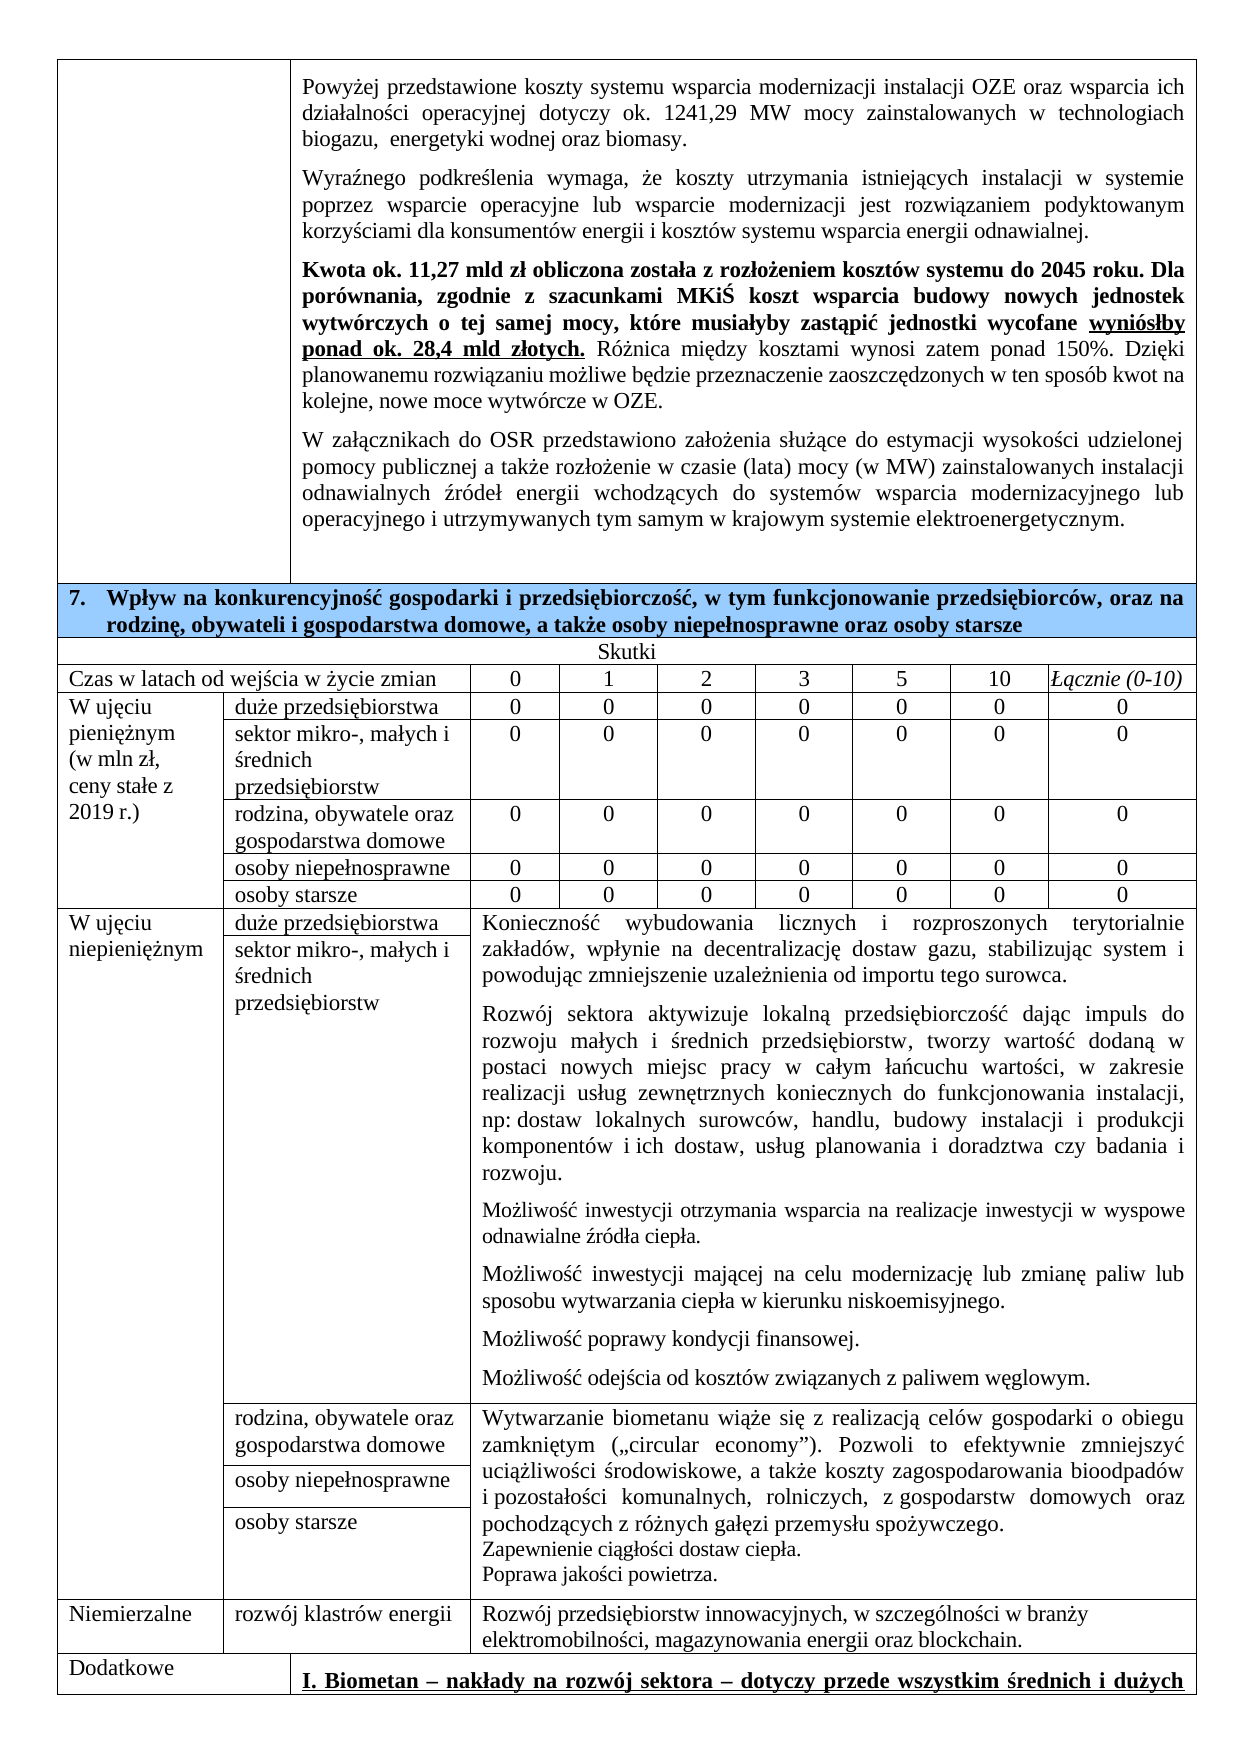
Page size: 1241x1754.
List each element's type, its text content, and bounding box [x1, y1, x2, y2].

table_cell 0 [658, 854, 755, 880]
table_cell rodzina, obywatele oraz gospodarstwa domowe [224, 1404, 470, 1465]
table_cell 0 [658, 693, 755, 719]
table_cell Konieczność wybudowania licznych i rozproszonych terytorialnie zakładów, wpłynie na decentralizację dostaw gazu, stabilizując system i powodując zmniejszenie uzależnienia od importu tego surowca. Rozwój sektora aktywizuje lokalną przedsiębiorczość dając impuls do rozwoju małych i średnich przedsiębiorstw, tworzy wartość dodaną w postaci nowych miejsc pracy w całym łańcuchu wartości, w zakresie realizacji usług zewnętrznych koniecznych do funkcjonowania instalacji, np: dostaw lokalnych surowców, handlu, budowy instalacji i produkcji komponentów i ich dostaw, usług planowania i doradztwa czy badania i rozwoju. Możliwość inwestycji otrzymania wsparcia na realizacje inwestycji w wyspowe odnawialne źródła ciepła. Możliwość inwestycji mającej na celu modernizację lub zmianę paliw lub sposobu wytwarzania ciepła w kierunku niskoemisyjnego. Możliwość poprawy kondycji finansowej. Możliwość odejścia od kosztów związanych z paliwem węglowym. [471, 909, 1196, 1403]
table_cell sektor mikro-, małych i średnich przedsiębiorstw [224, 936, 470, 1403]
table_cell 2 [658, 665, 755, 692]
table_cell Niemierzalne [58, 1600, 223, 1653]
table_cell 0 [1049, 693, 1196, 719]
table_cell Wytwarzanie biometanu wiąże się z realizacją celów gospodarki o obiegu zamkniętym („circular economy”). Pozwoli to efektywnie zmniejszyć uciążliwości środowiskowe, a także koszty zagospodarowania bioodpadów i pozostałości komunalnych, rolniczych, z gospodarstw domowych oraz pochodzących z różnych gałęzi przemysłu spożywczego. Zapewnienie ciągłości dostaw ciepła. Poprawa jakości powietrza. [471, 1404, 1196, 1599]
table_cell 0 [853, 800, 950, 853]
table_cell 0 [658, 800, 755, 853]
table_cell 0 [471, 693, 559, 719]
table_cell 0 [560, 693, 657, 719]
table_cell 0 [471, 720, 559, 799]
table_cell 0 [756, 720, 852, 799]
table_cell 0 [1049, 881, 1196, 908]
table_cell Czas w latach od wejścia w życie zmian [58, 665, 470, 692]
table_cell 0 [560, 720, 657, 799]
table_cell 0 [560, 881, 657, 908]
table_cell 1 [560, 665, 657, 692]
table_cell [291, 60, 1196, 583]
table_cell Rozwój przedsiębiorstw innowacyjnych, w szczególności w branży elektromobilności, magazynowania energii oraz blockchain. [471, 1600, 1196, 1653]
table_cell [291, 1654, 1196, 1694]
table_cell Łącznie (0-10) [1049, 665, 1196, 692]
table_cell 0 [1049, 800, 1196, 853]
table_cell osoby niepełnosprawne [224, 854, 470, 880]
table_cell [58, 1654, 290, 1694]
table_cell 0 [951, 881, 1048, 908]
table_cell 10 [951, 665, 1048, 692]
table_cell 0 [560, 854, 657, 880]
table_cell 0 [853, 720, 950, 799]
table_cell 0 [951, 720, 1048, 799]
table_cell 0 [471, 665, 559, 692]
table_cell 0 [853, 854, 950, 880]
table_cell rozwój klastrów energii [224, 1600, 470, 1653]
table_cell Wpływ na konkurencyjność gospodarki i przedsiębiorczość, w tym funkcjonowanie przedsiębiorców, oraz na rodzinę, obywateli i gospodarstwa domowe, a także osoby niepełnosprawne oraz osoby starsze [58, 584, 1196, 637]
table_cell 0 [951, 854, 1048, 880]
table_cell 0 [853, 693, 950, 719]
table_cell 0 [756, 800, 852, 853]
table_cell 0 [560, 800, 657, 853]
table_cell 0 [951, 800, 1048, 853]
table_cell osoby starsze [224, 1508, 470, 1599]
table_cell Skutki [58, 638, 1196, 664]
table_cell 0 [1049, 854, 1196, 880]
table_cell 0 [951, 693, 1048, 719]
table_cell 0 [658, 720, 755, 799]
table_cell osoby niepełnosprawne [224, 1466, 470, 1507]
table_cell duże przedsiębiorstwa [224, 693, 470, 719]
table_cell osoby starsze [224, 881, 470, 908]
table_cell 0 [658, 881, 755, 908]
table_cell 0 [756, 881, 852, 908]
table_cell W ujęciu pieniężnym (w mln zł, ceny stałe z 2019 r.) [58, 693, 223, 908]
table_cell W ujęciu niepieniężnym [58, 909, 223, 1599]
table_cell 0 [471, 854, 559, 880]
table_cell 0 [1049, 720, 1196, 799]
table_cell 0 [756, 693, 852, 719]
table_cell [58, 60, 290, 583]
table_cell rodzina, obywatele oraz gospodarstwa domowe [224, 800, 470, 853]
table_cell 3 [756, 665, 852, 692]
table_cell 0 [471, 800, 559, 853]
table_cell duże przedsiębiorstwa [224, 909, 470, 935]
table_cell 0 [853, 881, 950, 908]
table_cell 0 [471, 881, 559, 908]
table_cell 5 [853, 665, 950, 692]
table_cell 0 [756, 854, 852, 880]
table_cell sektor mikro-, małych i średnich przedsiębiorstw [224, 720, 470, 799]
